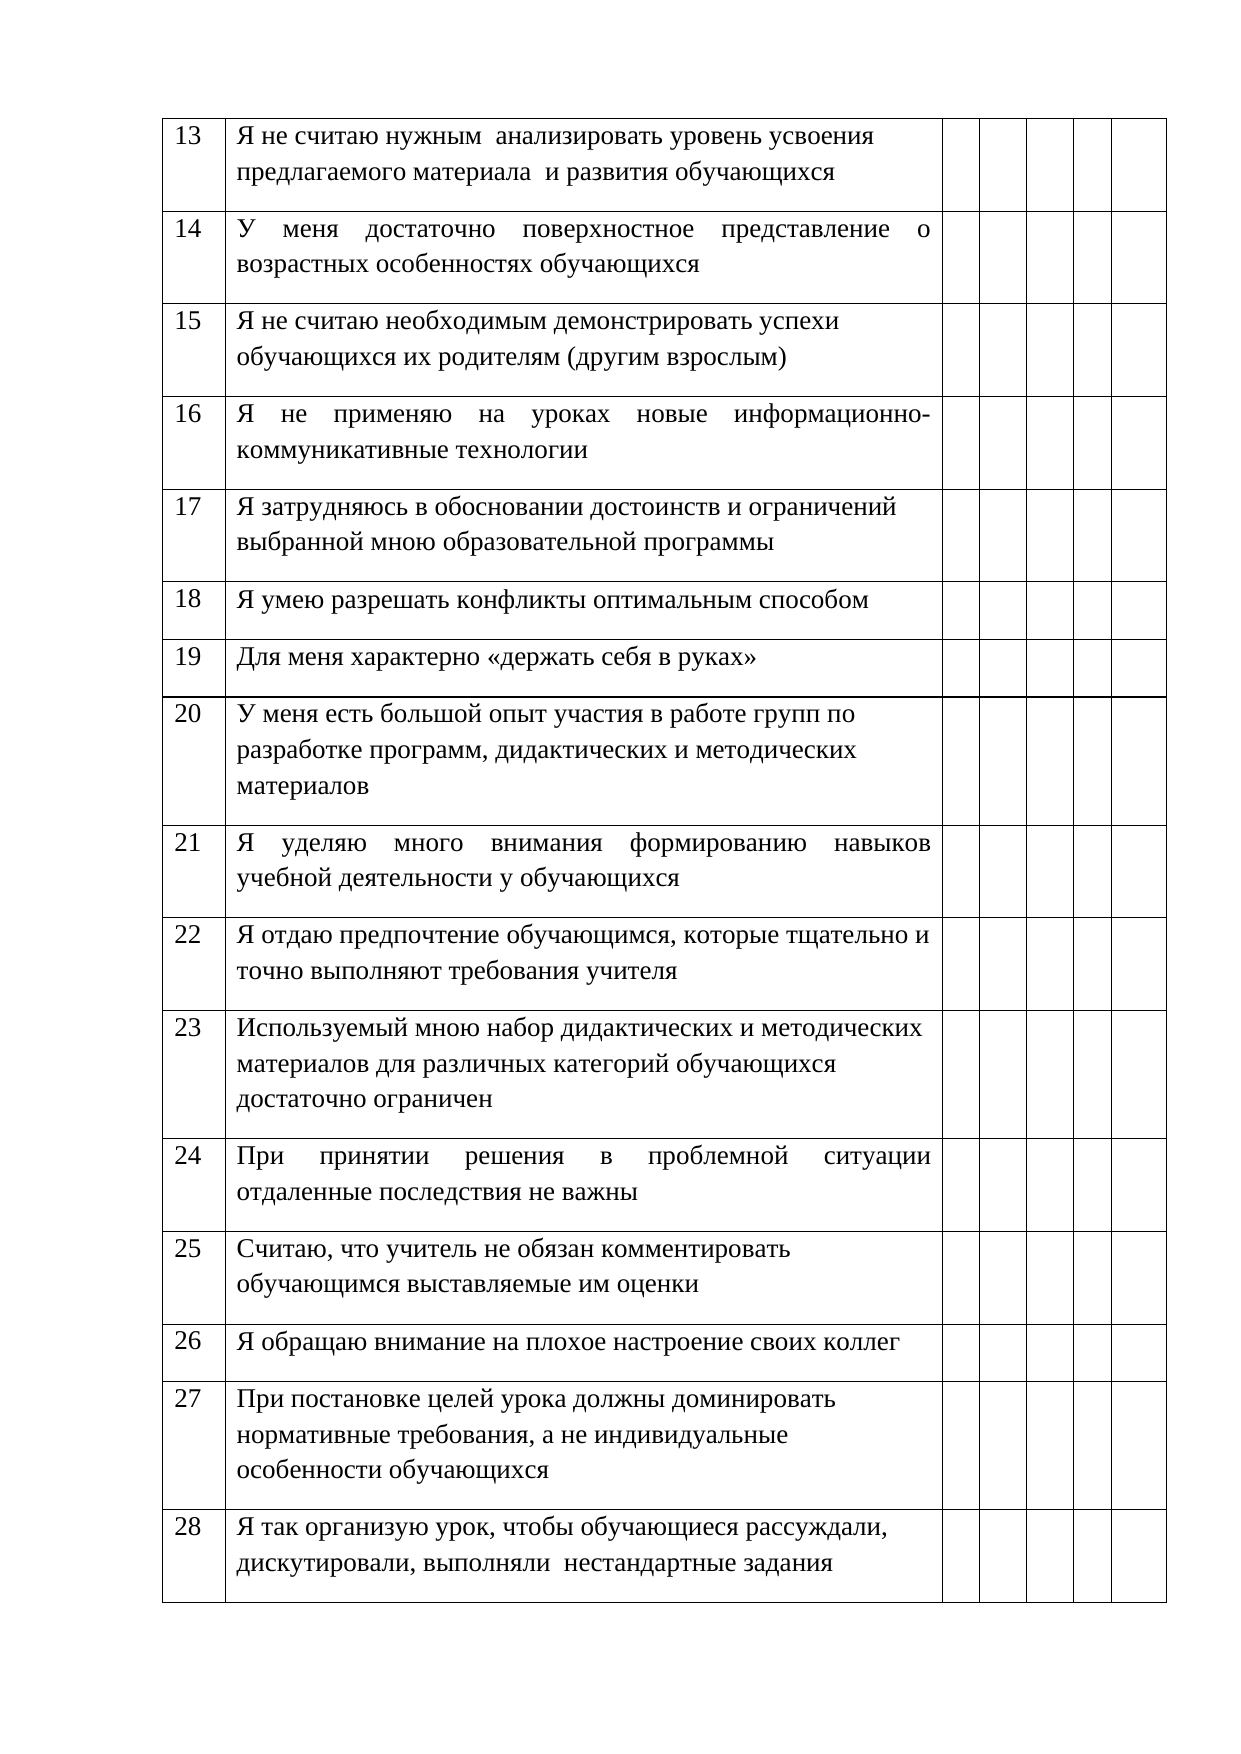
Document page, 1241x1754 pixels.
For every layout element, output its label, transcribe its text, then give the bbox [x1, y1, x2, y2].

table_cell [1027, 826, 1073, 917]
table_cell Я не считаю нужным анализировать уровень усвоения предлагаемого материала и развития обучающихся [226, 119, 942, 211]
table_cell 26 [163, 1325, 225, 1381]
table_cell [1027, 490, 1073, 581]
table_cell [980, 212, 1026, 303]
table_cell [943, 490, 979, 581]
table_cell [1112, 1510, 1166, 1602]
table_cell [980, 490, 1026, 581]
table_cell [1074, 698, 1111, 825]
table_cell [1112, 1325, 1166, 1381]
table_cell [1112, 918, 1166, 1010]
table_cell Я уделяю много внимания формированию навыков учебной деятельности у обучающихся [226, 826, 942, 917]
table_cell [980, 1139, 1026, 1231]
table_cell [1112, 826, 1166, 917]
table_cell [943, 918, 979, 1010]
table_cell 28 [163, 1510, 225, 1602]
table_cell 19 [163, 640, 225, 696]
table_cell [1027, 119, 1073, 211]
table_cell [980, 119, 1026, 211]
table_cell [1074, 1382, 1111, 1509]
table_cell [943, 212, 979, 303]
table_cell 16 [163, 397, 225, 488]
table_cell Я отдаю предпочтение обучающимся, которые тщательно и точно выполняют требования учителя [226, 918, 942, 1010]
table_cell 15 [163, 304, 225, 396]
table_cell [980, 698, 1026, 825]
table_cell [1027, 918, 1073, 1010]
table_cell [1112, 1382, 1166, 1509]
table_cell [1074, 1510, 1111, 1602]
table_cell Я затрудняюсь в обосновании достоинств и ограничений выбранной мною образовательной программы [226, 490, 942, 581]
table_cell Я умею разрешать конфликты оптимальным способом [226, 582, 942, 639]
table_cell [943, 304, 979, 396]
table_cell Я так организую урок, чтобы обучающиеся рассуждали, дискутировали, выполняли нестандартные задания [226, 1510, 942, 1602]
table_cell [943, 1011, 979, 1138]
table_cell [943, 826, 979, 917]
table_cell [980, 1510, 1026, 1602]
table_cell [1027, 640, 1073, 696]
table_cell [980, 397, 1026, 488]
table_cell [1112, 304, 1166, 396]
table_cell [943, 397, 979, 488]
table_cell [1112, 582, 1166, 639]
table_cell [1112, 640, 1166, 696]
table_cell [1112, 1139, 1166, 1231]
table_cell [1112, 1011, 1166, 1138]
table_cell [980, 1232, 1026, 1323]
table_cell [1074, 212, 1111, 303]
table_cell Я не применяю на уроках новые информационно-коммуникативные технологии [226, 397, 942, 488]
table_cell У меня есть большой опыт участия в работе групп по разработке программ, дидактических и методических материалов [226, 698, 942, 825]
table_cell [1074, 1139, 1111, 1231]
table_cell [1112, 212, 1166, 303]
table_cell [1112, 119, 1166, 211]
table_cell [943, 1382, 979, 1509]
table_cell [1027, 1139, 1073, 1231]
table_cell [980, 918, 1026, 1010]
table_cell 23 [163, 1011, 225, 1138]
table_cell При принятии решения в проблемной ситуации отдаленные последствия не важны [226, 1139, 942, 1231]
table_cell [1027, 582, 1073, 639]
table_cell 17 [163, 490, 225, 581]
table_cell [1074, 918, 1111, 1010]
table_cell [1074, 1325, 1111, 1381]
table_cell [1074, 490, 1111, 581]
table_cell [1112, 490, 1166, 581]
table_cell Для меня характерно «держать себя в руках» [226, 640, 942, 696]
table_cell 22 [163, 918, 225, 1010]
table_cell [1027, 1510, 1073, 1602]
table_cell [1027, 212, 1073, 303]
table_cell [943, 1325, 979, 1381]
table_cell [980, 1382, 1026, 1509]
table_cell [1112, 1232, 1166, 1323]
table_cell [943, 119, 979, 211]
table_cell [980, 304, 1026, 396]
table_cell [1074, 1011, 1111, 1138]
table_cell [1027, 698, 1073, 825]
table_cell [1074, 826, 1111, 917]
table_cell [980, 1325, 1026, 1381]
table_cell 18 [163, 582, 225, 639]
table_cell [980, 582, 1026, 639]
table_cell [1027, 1011, 1073, 1138]
table_cell [943, 698, 979, 825]
table_cell У меня достаточно поверхностное представление о возрастных особенностях обучающихся [226, 212, 942, 303]
table_cell 25 [163, 1232, 225, 1323]
table_cell [1027, 304, 1073, 396]
table_cell [1074, 397, 1111, 488]
table_cell [980, 640, 1026, 696]
table_cell [1074, 119, 1111, 211]
table_cell Я не считаю необходимым демонстрировать успехи обучающихся их родителям (другим взрослым) [226, 304, 942, 396]
table_cell 24 [163, 1139, 225, 1231]
table_cell [943, 1510, 979, 1602]
table_cell Считаю, что учитель не обязан комментировать обучающимся выставляемые им оценки [226, 1232, 942, 1323]
table_cell Я обращаю внимание на плохое настроение своих коллег [226, 1325, 942, 1381]
table_cell [1074, 304, 1111, 396]
table_cell [943, 582, 979, 639]
table_cell 27 [163, 1382, 225, 1509]
table_cell [943, 1139, 979, 1231]
table_cell 14 [163, 212, 225, 303]
table_cell [980, 826, 1026, 917]
table_cell [1027, 397, 1073, 488]
table_cell 20 [163, 698, 225, 825]
table_cell [1112, 698, 1166, 825]
table_cell Используемый мною набор дидактических и методических материалов для различных категорий обучающихся достаточно ограничен [226, 1011, 942, 1138]
table_cell [1027, 1382, 1073, 1509]
table_cell [943, 640, 979, 696]
table_cell [1112, 397, 1166, 488]
table_cell 13 [163, 119, 225, 211]
table_cell При постановке целей урока должны доминировать нормативные требования, а не индивидуальные особенности обучающихся [226, 1382, 942, 1509]
table_cell [1027, 1325, 1073, 1381]
table_cell [1074, 582, 1111, 639]
table_cell [943, 1232, 979, 1323]
table_cell [1027, 1232, 1073, 1323]
table_cell [1074, 640, 1111, 696]
table_cell [1074, 1232, 1111, 1323]
table_cell [980, 1011, 1026, 1138]
table_cell 21 [163, 826, 225, 917]
